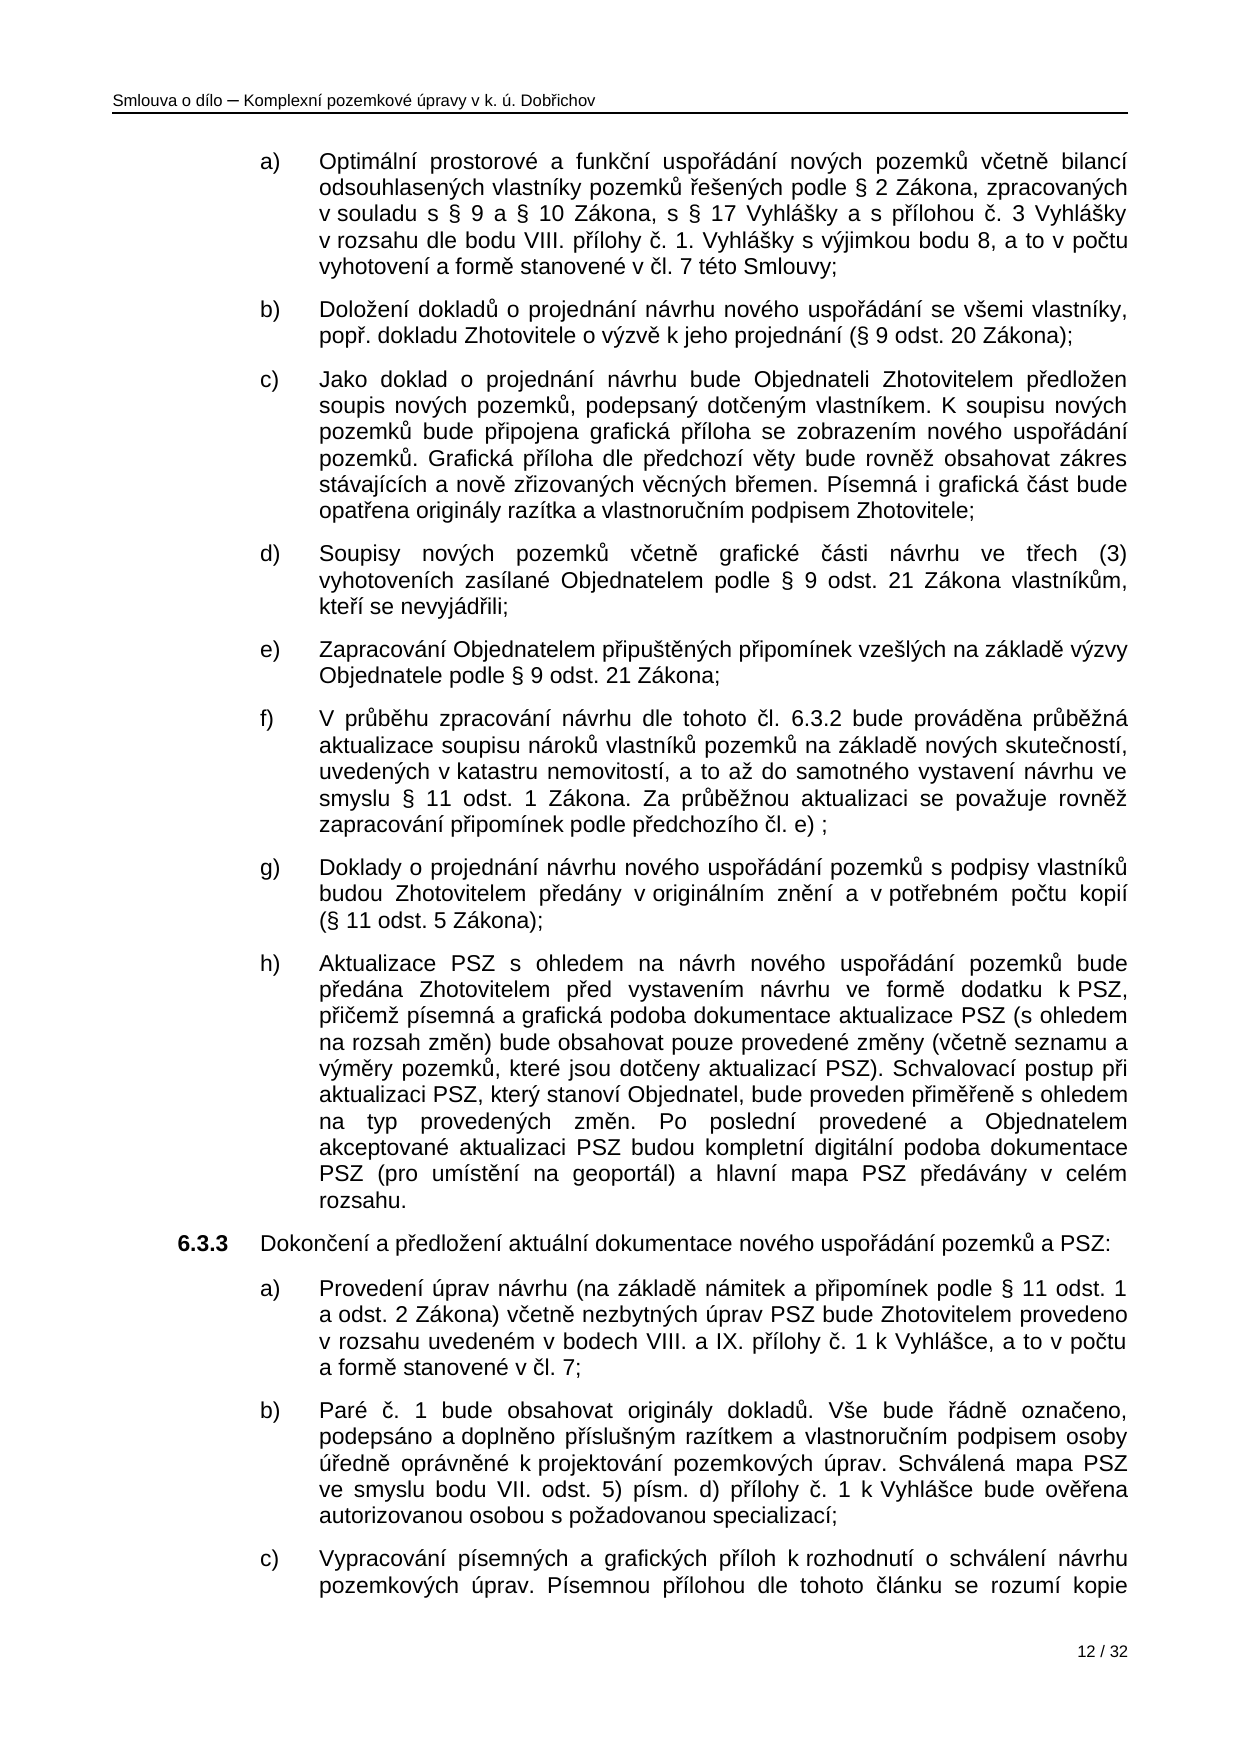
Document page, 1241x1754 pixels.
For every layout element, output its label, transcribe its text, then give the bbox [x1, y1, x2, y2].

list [260, 1545, 1128, 1598]
list V průběhu zpracování návrhu dle tohoto čl. 6.3.2 bude prováděna průběžná aktualizace soupisu nároků vlastníků pozemků na základě nových skutečností, uvedených v katastru nemovitostí, a to až do samotného vystavení návrhu ve smyslu § 11 odst. 1 Zákona. Za průběžnou aktualizaci se považuje rovněž zapracování připomínek podle předchozího čl. e) ; [260, 705, 1128, 837]
list Optimální prostorové a funkční uspořádání nových pozemků včetně bilancí odsouhlasených vlastníky pozemků řešených podle § 2 Zákona, zpracovaných v souladu s § 9 a § 10 Zákona, s § 17 Vyhlášky a s přílohou č. 3 Vyhlášky v rozsahu dle bodu VIII. přílohy č. 1. Vyhlášky s výjimkou bodu 8, a to v počtu vyhotovení a formě stanovené v čl. 7 této Smlouvy; [260, 148, 1128, 279]
list Doložení dokladů o projednání návrhu nového uspořádání se všemi vlastníky, popř. dokladu Zhotovitele o výzvě k jeho projednání (§ 9 odst. 20 Zákona); [260, 296, 1128, 349]
list Aktualizace PSZ s ohledem na návrh nového uspořádání pozemků bude předána Zhotovitelem před vystavením návrhu ve formě dodatku k PSZ, přičemž písemná a grafická podoba dokumentace aktualizace PSZ (s ohledem na rozsah změn) bude obsahovat pouze provedené změny (včetně seznamu a výměry pozemků, které jsou dotčeny aktualizací PSZ). Schvalovací postup při aktualizaci PSZ, který stanoví Objednatel, bude proveden přiměřeně s ohledem na typ provedených změn. Po poslední provedené a Objednatelem akceptované aktualizaci PSZ budou kompletní digitální podoba dokumentace PSZ (pro umístění na geoportál) a hlavní mapa PSZ předávány v celém rozsahu. [260, 949, 1128, 1213]
list Provedení úprav návrhu (na základě námitek a připomínek podle § 11 odst. 1 a odst. 2 Zákona) včetně nezbytných úprav PSZ bude Zhotovitelem provedeno v rozsahu uvedeném v bodech VIII. a IX. přílohy č. 1 k Vyhlášce, a to v počtu a formě stanovené v čl. 7; [260, 1275, 1128, 1380]
list Soupisy nových pozemků včetně grafické části návrhu ve třech (3) vyhotoveních zasílané Objednatelem podle § 9 odst. 21 Zákona vlastníkům, kteří se nevyjádřili; [260, 540, 1128, 619]
list Paré č. 1 bude obsahovat originály dokladů. Vše bude řádně označeno, podepsáno a doplněno příslušným razítkem a vlastnoručním podpisem osoby úředně oprávněné k projektování pozemkových úprav. Schválená mapa PSZ ve smyslu bodu VII. odst. 5) písm. d) přílohy č. 1 k Vyhlášce bude ověřena autorizovanou osobou s požadovanou specializací; [260, 1397, 1128, 1529]
text Dokončení a předložení aktuální dokumentace nového uspořádání pozemků a PSZ: [177, 1230, 1128, 1256]
list Zapracování Objednatelem připuštěných připomínek vzešlých na základě výzvy Objednatele podle § 9 odst. 21 Zákona; [260, 636, 1128, 689]
list Jako doklad o projednání návrhu bude Objednateli Zhotovitelem předložen soupis nových pozemků, podepsaný dotčeným vlastníkem. K soupisu nových pozemků bude připojena grafická příloha se zobrazením nového uspořádání pozemků. Grafická příloha dle předchozí věty bude rovněž obsahovat zákres stávajících a nově zřizovaných věcných břemen. Písemná i grafická část bude opatřena originály razítka a vlastnoručním podpisem Zhotovitele; [260, 366, 1128, 524]
list Doklady o projednání návrhu nového uspořádání pozemků s podpisy vlastníků budou Zhotovitelem předány v originálním znění a v potřebném počtu kopií (§ 11 odst. 5 Zákona); [260, 854, 1128, 933]
